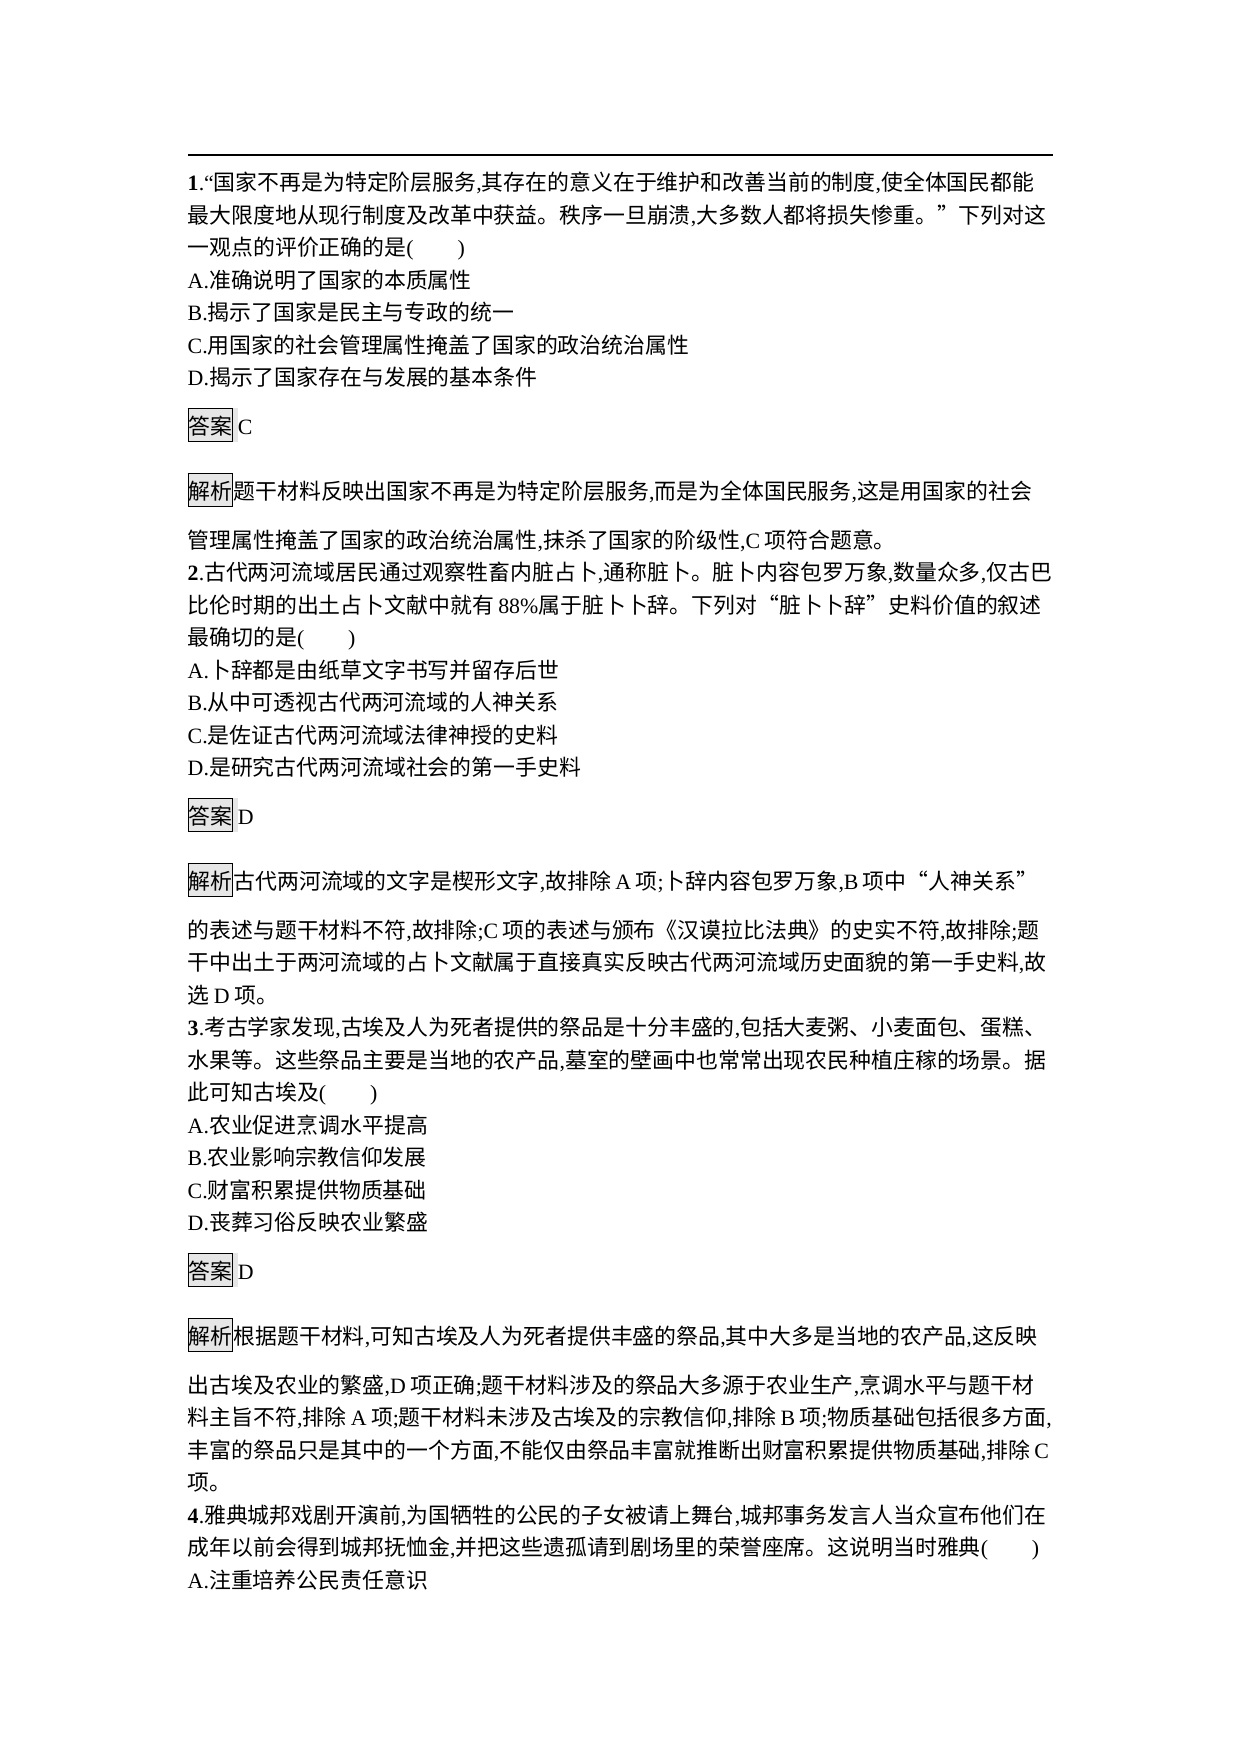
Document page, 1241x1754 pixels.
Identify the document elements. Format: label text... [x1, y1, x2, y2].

text 答案D [187, 782, 1053, 847]
text A.注重培养公民责任意识 [187, 1562, 1053, 1595]
text 3.考古学家发现,古埃及人为死者提供的祭品是十分丰盛的,包括大麦粥、小麦面包、蛋糕、水果等。这些祭品主要是当地的农产品,墓室的壁画中也常常出现农民种植庄稼的场景。据此可知古埃及( ) [187, 1010, 1053, 1107]
text B.揭示了国家是民主与专政的统一 [187, 295, 1053, 327]
text C.是佐证古代两河流域法律神授的史料 [187, 717, 1053, 750]
text B.从中可透视古代两河流域的人神关系 [187, 685, 1053, 717]
text 答案C [187, 392, 1053, 457]
text 2.古代两河流域居民通过观察牲畜内脏占卜,通称脏卜。脏卜内容包罗万象,数量众多,仅古巴比伦时期的出土占卜文献中就有88%属于脏卜卜辞。下列对“脏卜卜辞”史料价值的叙述最确切的是( ) [187, 555, 1053, 652]
text A.准确说明了国家的本质属性 [187, 262, 1053, 295]
text C.财富积累提供物质基础 [187, 1172, 1053, 1205]
text 答案D [187, 1237, 1053, 1302]
text D.是研究古代两河流域社会的第一手史料 [187, 750, 1053, 782]
text 解析根据题干材料,可知古埃及人为死者提供丰盛的祭品,其中大多是当地的农产品,这反映出古埃及农业的繁盛,D项正确;题干材料涉及的祭品大多源于农业生产,烹调水平与题干材料主旨不符,排除A项;题干材料未涉及古埃及的宗教信仰,排除B项;物质基础包括很多方面,丰富的祭品只是其中的一个方面,不能仅由祭品丰富就推断出财富积累提供物质基础,排除C项。 [187, 1302, 1053, 1497]
text C.用国家的社会管理属性掩盖了国家的政治统治属性 [187, 327, 1053, 360]
text D.揭示了国家存在与发展的基本条件 [187, 360, 1053, 392]
text 解析古代两河流域的文字是楔形文字,故排除A项;卜辞内容包罗万象,B项中“人神关系”的表述与题干材料不符,故排除;C项的表述与颁布《汉谟拉比法典》的史实不符,故排除;题干中出土于两河流域的占卜文献属于直接真实反映古代两河流域历史面貌的第一手史料,故选D项。 [187, 847, 1053, 1010]
text D.丧葬习俗反映农业繁盛 [187, 1205, 1053, 1237]
text A.卜辞都是由纸草文字书写并留存后世 [187, 652, 1053, 685]
text 解析题干材料反映出国家不再是为特定阶层服务,而是为全体国民服务,这是用国家的社会管理属性掩盖了国家的政治统治属性,抹杀了国家的阶级性,C项符合题意。 [187, 457, 1053, 555]
text A.农业促进烹调水平提高 [187, 1107, 1053, 1140]
text 4.雅典城邦戏剧开演前,为国牺牲的公民的子女被请上舞台,城邦事务发言人当众宣布他们在成年以前会得到城邦抚恤金,并把这些遗孤请到剧场里的荣誉座席。这说明当时雅典( ) [187, 1497, 1053, 1562]
text B.农业影响宗教信仰发展 [187, 1140, 1053, 1172]
text 1.“国家不再是为特定阶层服务,其存在的意义在于维护和改善当前的制度,使全体国民都能最大限度地从现行制度及改革中获益。秩序一旦崩溃,大多数人都将损失惨重。”下列对这一观点的评价正确的是( ) [187, 165, 1053, 262]
